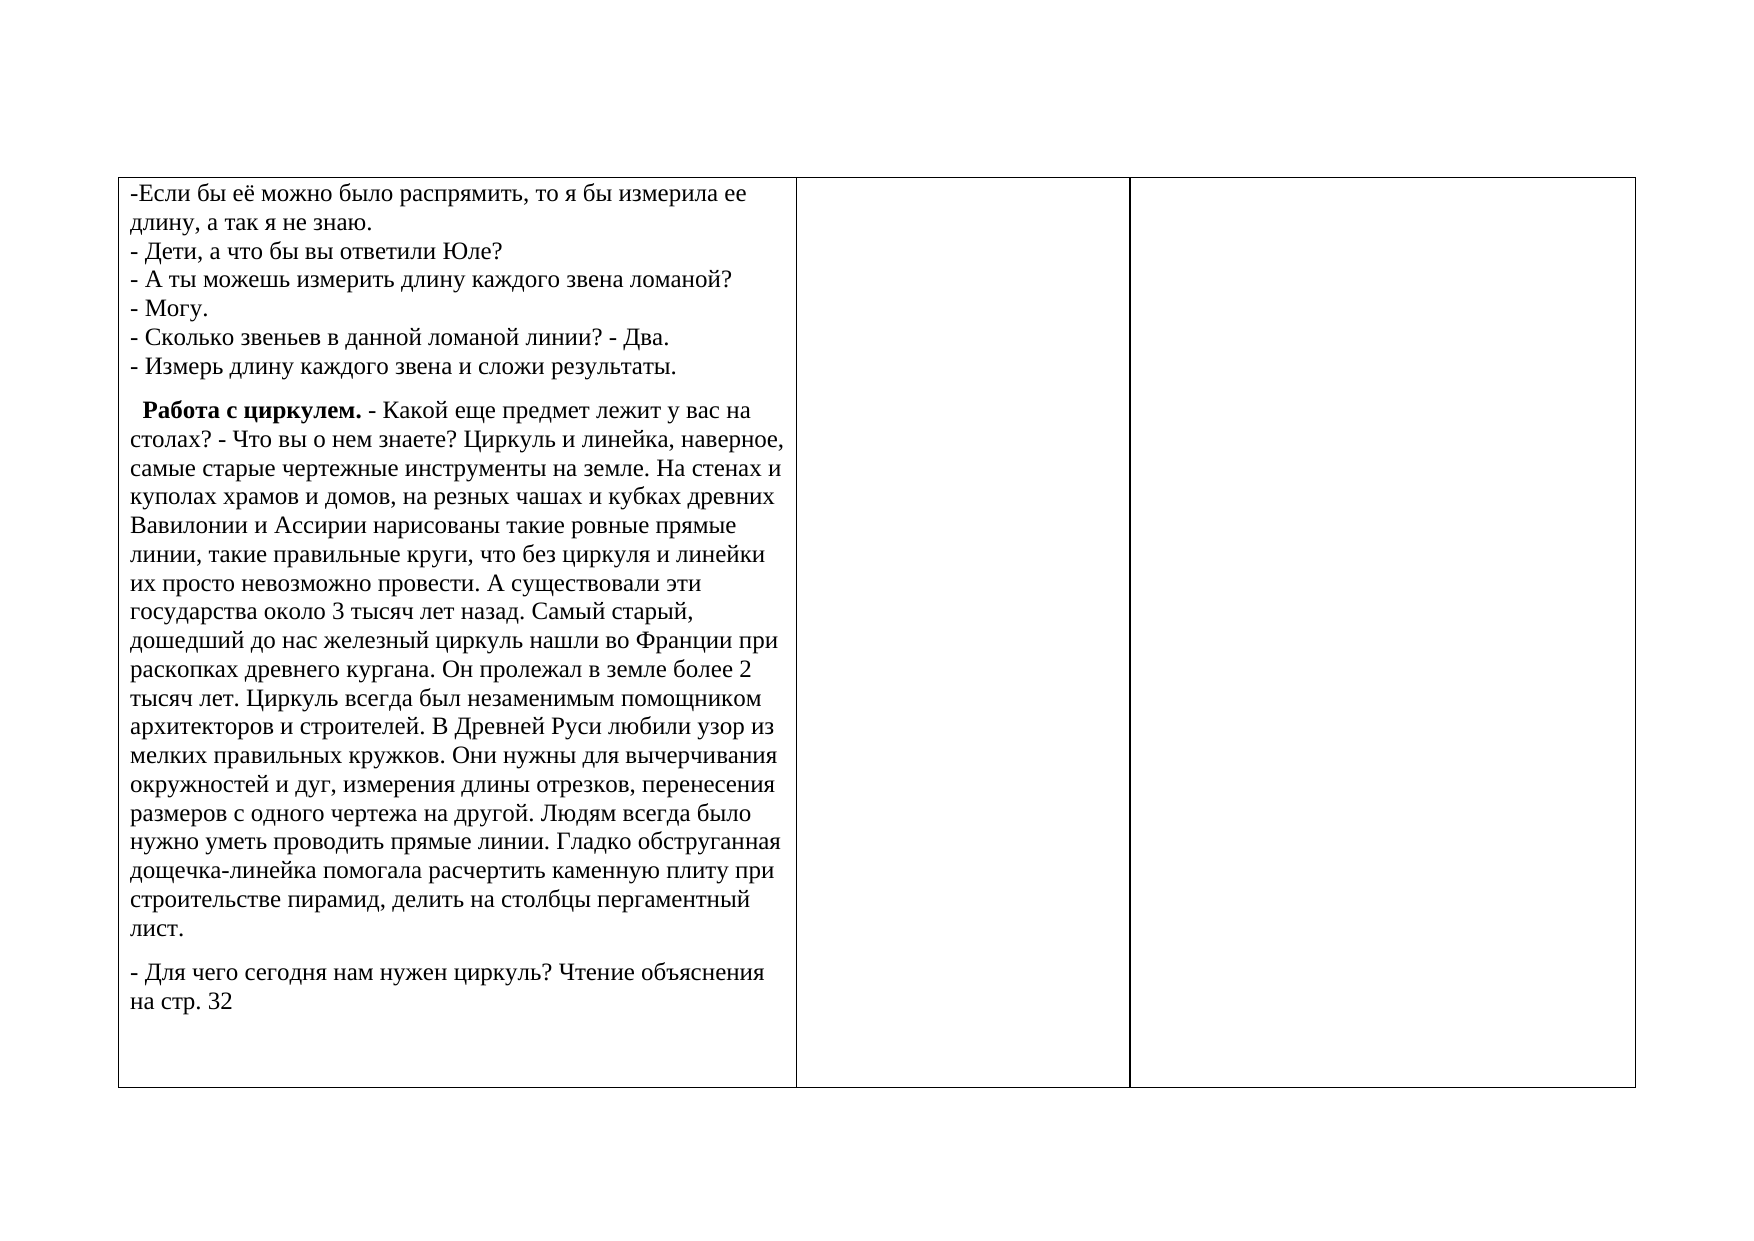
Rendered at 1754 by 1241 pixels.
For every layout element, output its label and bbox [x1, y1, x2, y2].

table_cell [119, 178, 796, 1087]
table_cell [797, 178, 1129, 1087]
table_cell [1131, 178, 1635, 1087]
